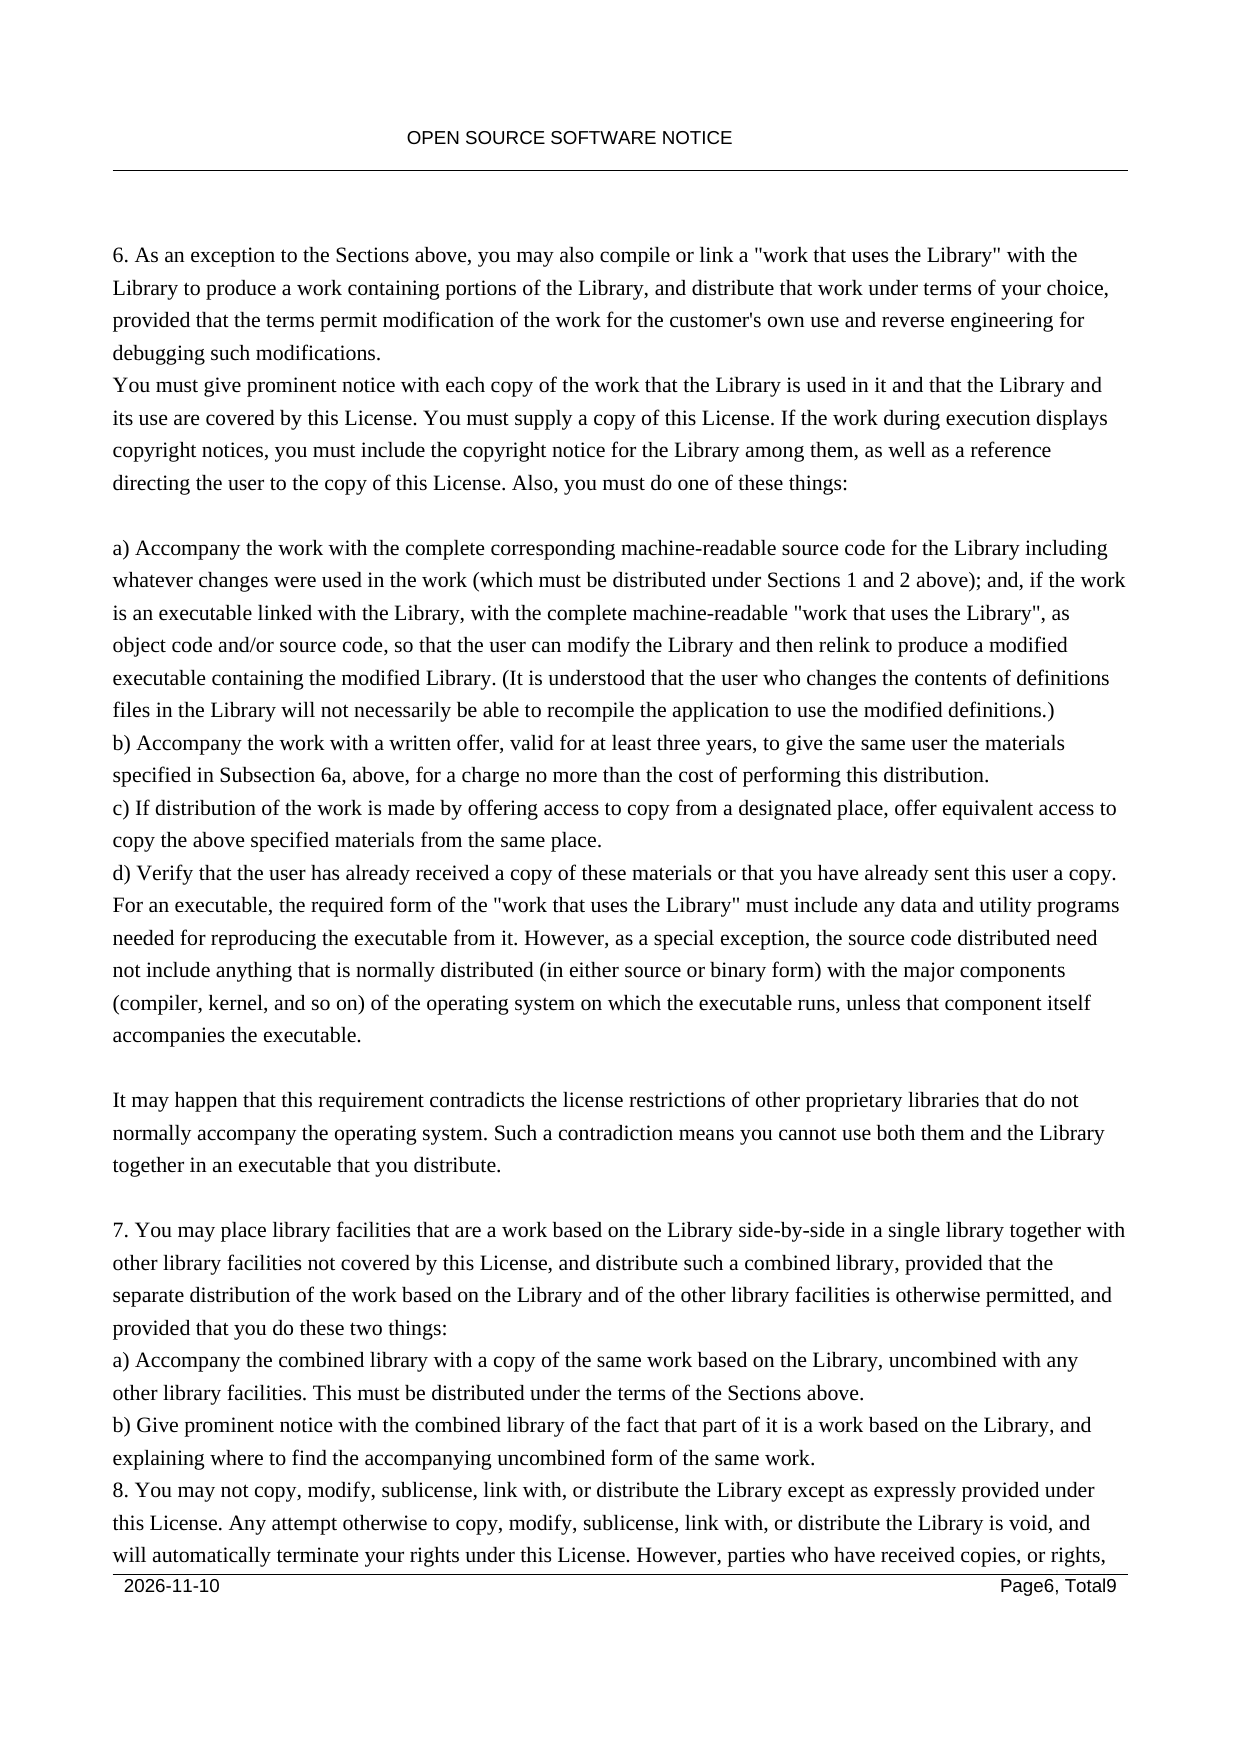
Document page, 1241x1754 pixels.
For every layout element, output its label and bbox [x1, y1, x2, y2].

text [112, 206, 1128, 1571]
